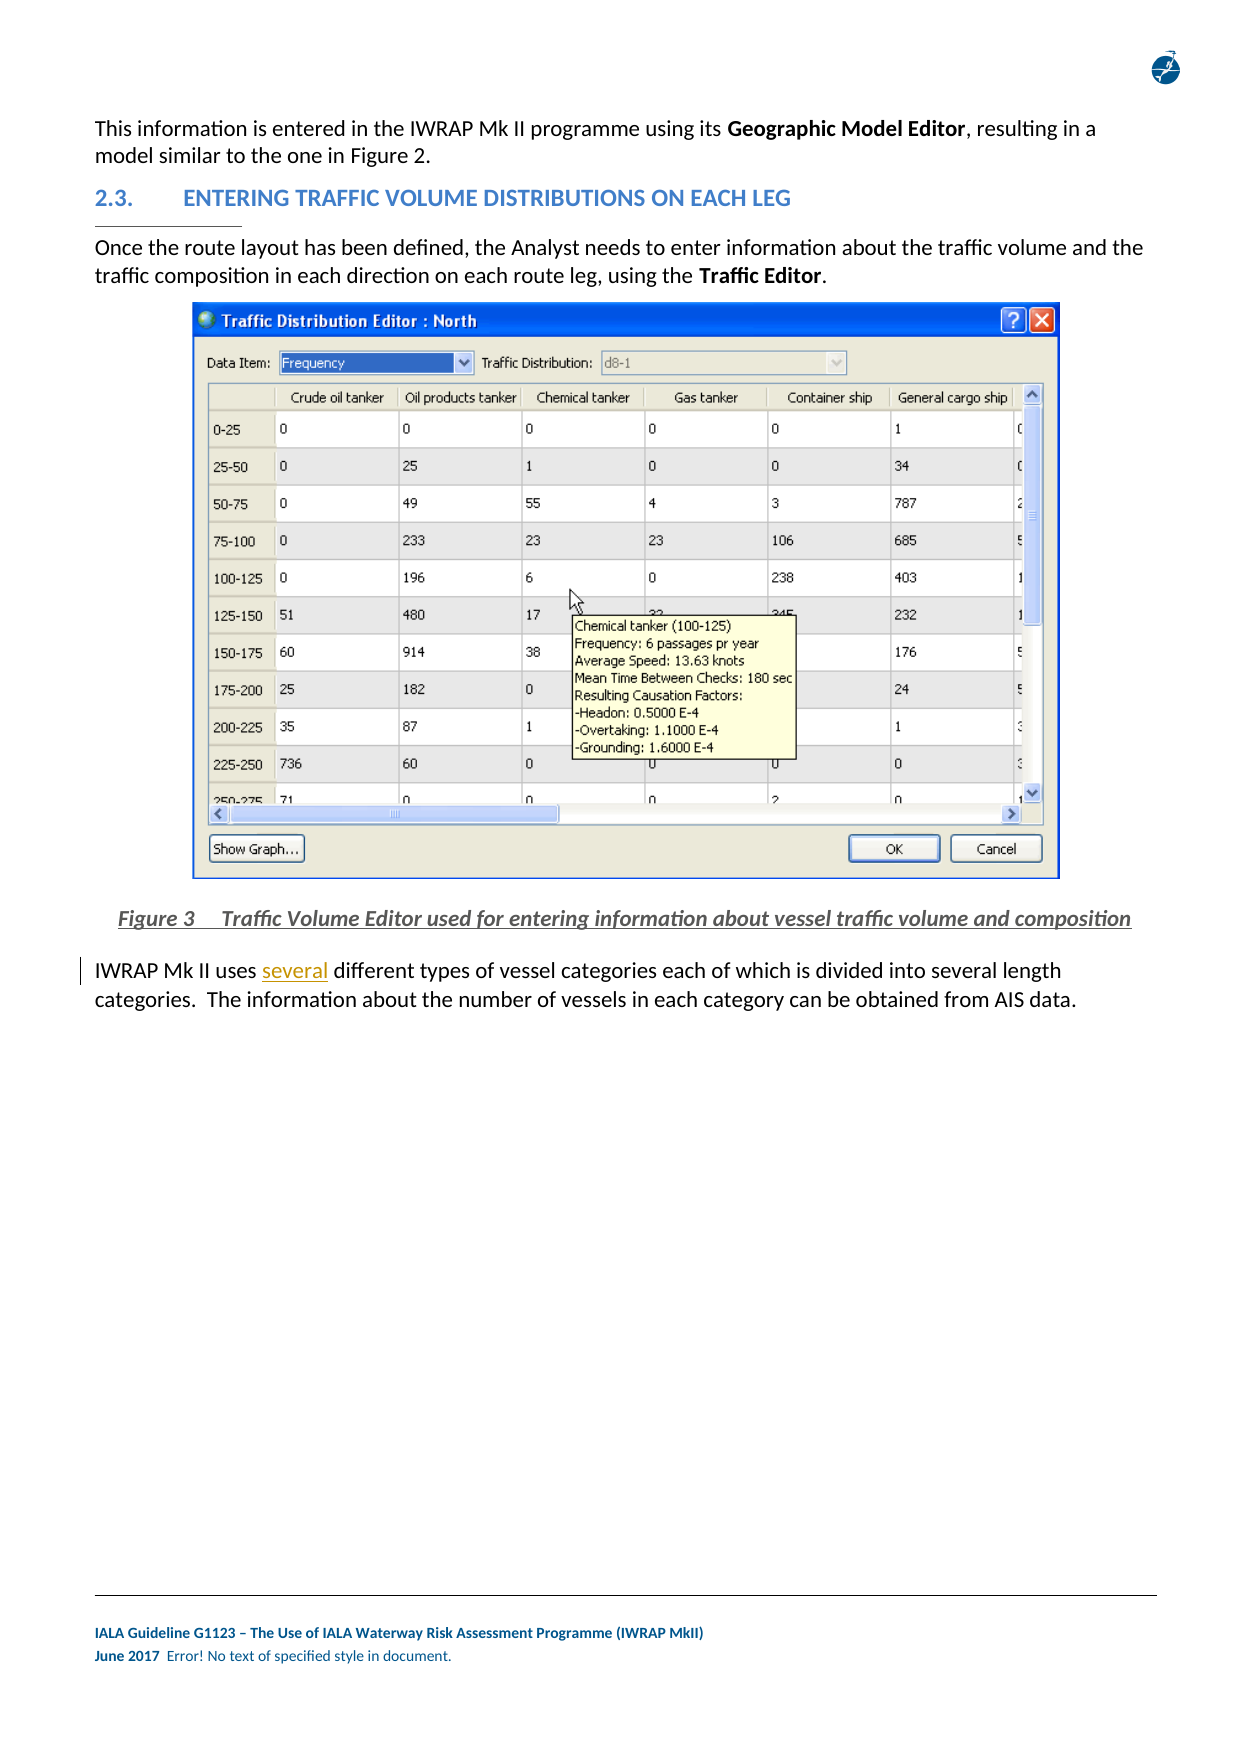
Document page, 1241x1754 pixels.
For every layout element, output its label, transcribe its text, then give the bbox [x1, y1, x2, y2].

picture [1120, 0, 1239, 119]
text Once the route layout has been defined, the Analyst needs to enter information about the traffic volume and the traffic composition in each direction on each route leg, using the Traffic Editor. [94, 233, 1157, 289]
subtitle Entering traffic volume distributions on each leg [94, 182, 1157, 213]
picture [192, 302, 1060, 879]
text This information is entered in the IWRAP Mk II programme using its Geographic Model Editor, resulting in a model similar to the one in Figure 2. [94, 114, 1157, 170]
text IWRAP Mk II uses different types of vessel categories each of which is divided into several length categories. The information about the number of vessels in each category can be obtained from AIS data. [94, 957, 1157, 1013]
text Traffic Volume Editor used for entering information about vessel traffic volume and composition [94, 904, 1157, 932]
